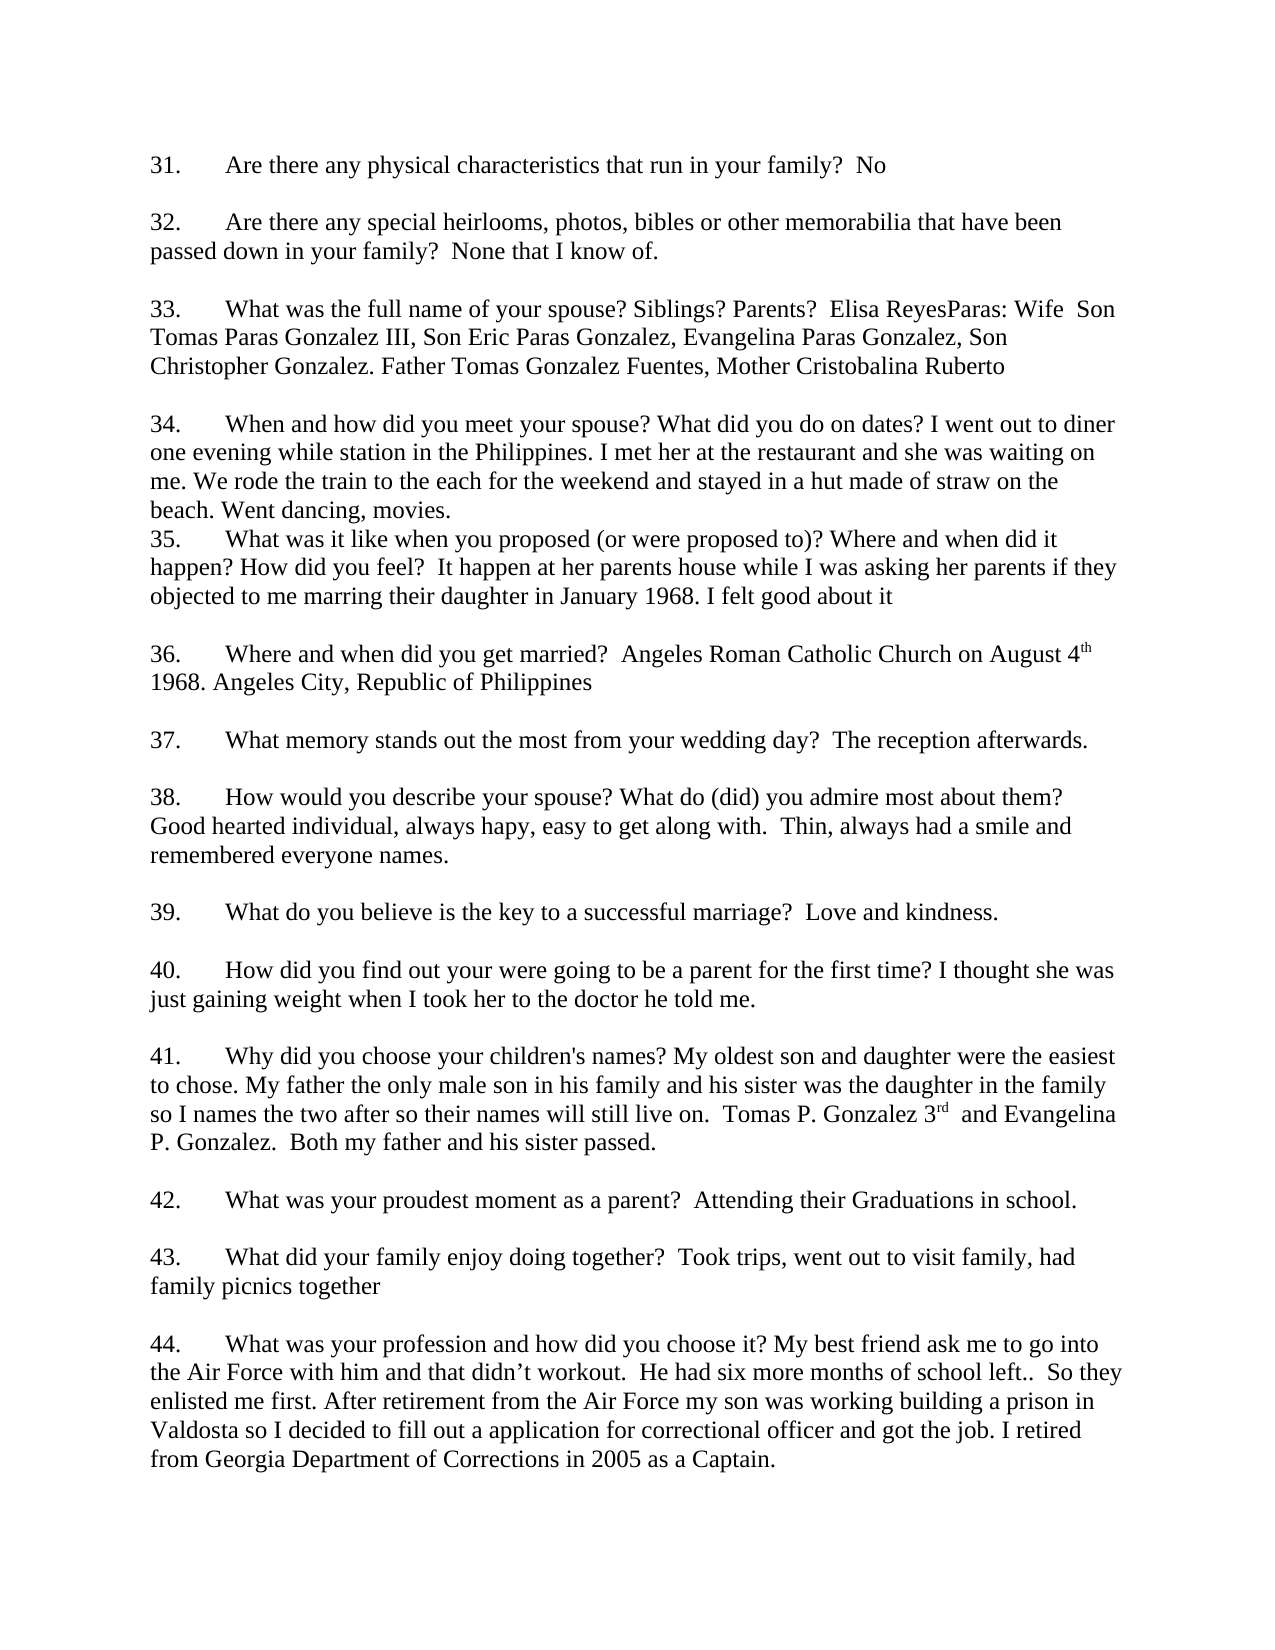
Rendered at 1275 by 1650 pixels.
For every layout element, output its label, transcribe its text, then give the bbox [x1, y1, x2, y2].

list Are there any physical characteristics that run in your family? No [150, 150, 1125, 179]
list Are there any special heirlooms, photos, bibles or other memorabilia that have been passed down in your family? None that I know of. [150, 207, 1125, 265]
list When and how did you meet your spouse? What did you do on dates? I went out to diner one evening while station in the Philippines. I met her at the restaurant and she was waiting on me. We rode the train to the each for the weekend and stayed in a hut made of straw on the beach. Went dancing, movies. [150, 409, 1125, 524]
list What was the full name of your spouse? Siblings? Parents? Elisa ReyesParas: Wife Son Tomas Paras Gonzalez III, Son Eric Paras Gonzalez, Evangelina Paras Gonzalez, Son Christopher Gonzalez. Father Tomas Gonzalez Fuentes, Mother Cristobalina Ruberto [150, 294, 1125, 380]
list How would you describe your spouse? What do (did) you admire most about them? Good hearted individual, always hapy, easy to get along with. Thin, always had a smile and remembered everyone names. [150, 782, 1125, 869]
list How did you find out your were going to be a parent for the first time? I thought she was just gaining weight when I took her to the doctor he told me. [150, 955, 1125, 1012]
list Where and when did you get married? Angeles Roman Catholic Church on August 4th 1968. Angeles City, Republic of Philippines [150, 639, 1125, 696]
list What was your proudest moment as a parent? Attending their Graduations in school. [150, 1185, 1125, 1214]
list Why did you choose your children's names? My oldest son and daughter were the easiest to chose. My father the only male son in his family and his sister was the daughter in the family so I names the two after so their names will still live on. Tomas P. Gonzalez 3rd and Evangelina P. Gonzalez. Both my father and his sister passed. [150, 1041, 1125, 1156]
list What was it like when you proposed (or were proposed to)? Where and when did it happen? How did you feel? It happen at her parents house while I was asking her parents if they objected to me marring their daughter in January 1968. I felt good about it [150, 524, 1125, 610]
list What memory stands out the most from your wedding day? The reception afterwards. [150, 725, 1125, 754]
list What do you believe is the key to a successful marriage? Love and kindness. [150, 897, 1125, 926]
list What did your family enjoy doing together? Took trips, went out to visit family, had family picnics together [150, 1242, 1125, 1300]
list What was your profession and how did you choose it? My best friend ask me to go into the Air Force with him and that didn’t workout. He had six more months of school left.. So they enlisted me first. After retirement from the Air Force my son was working building a prison in Valdosta so I decided to fill out a application for correctional officer and got the job. I retired from Georgia Department of Corrections in 2005 as a Captain. [150, 1329, 1125, 1472]
